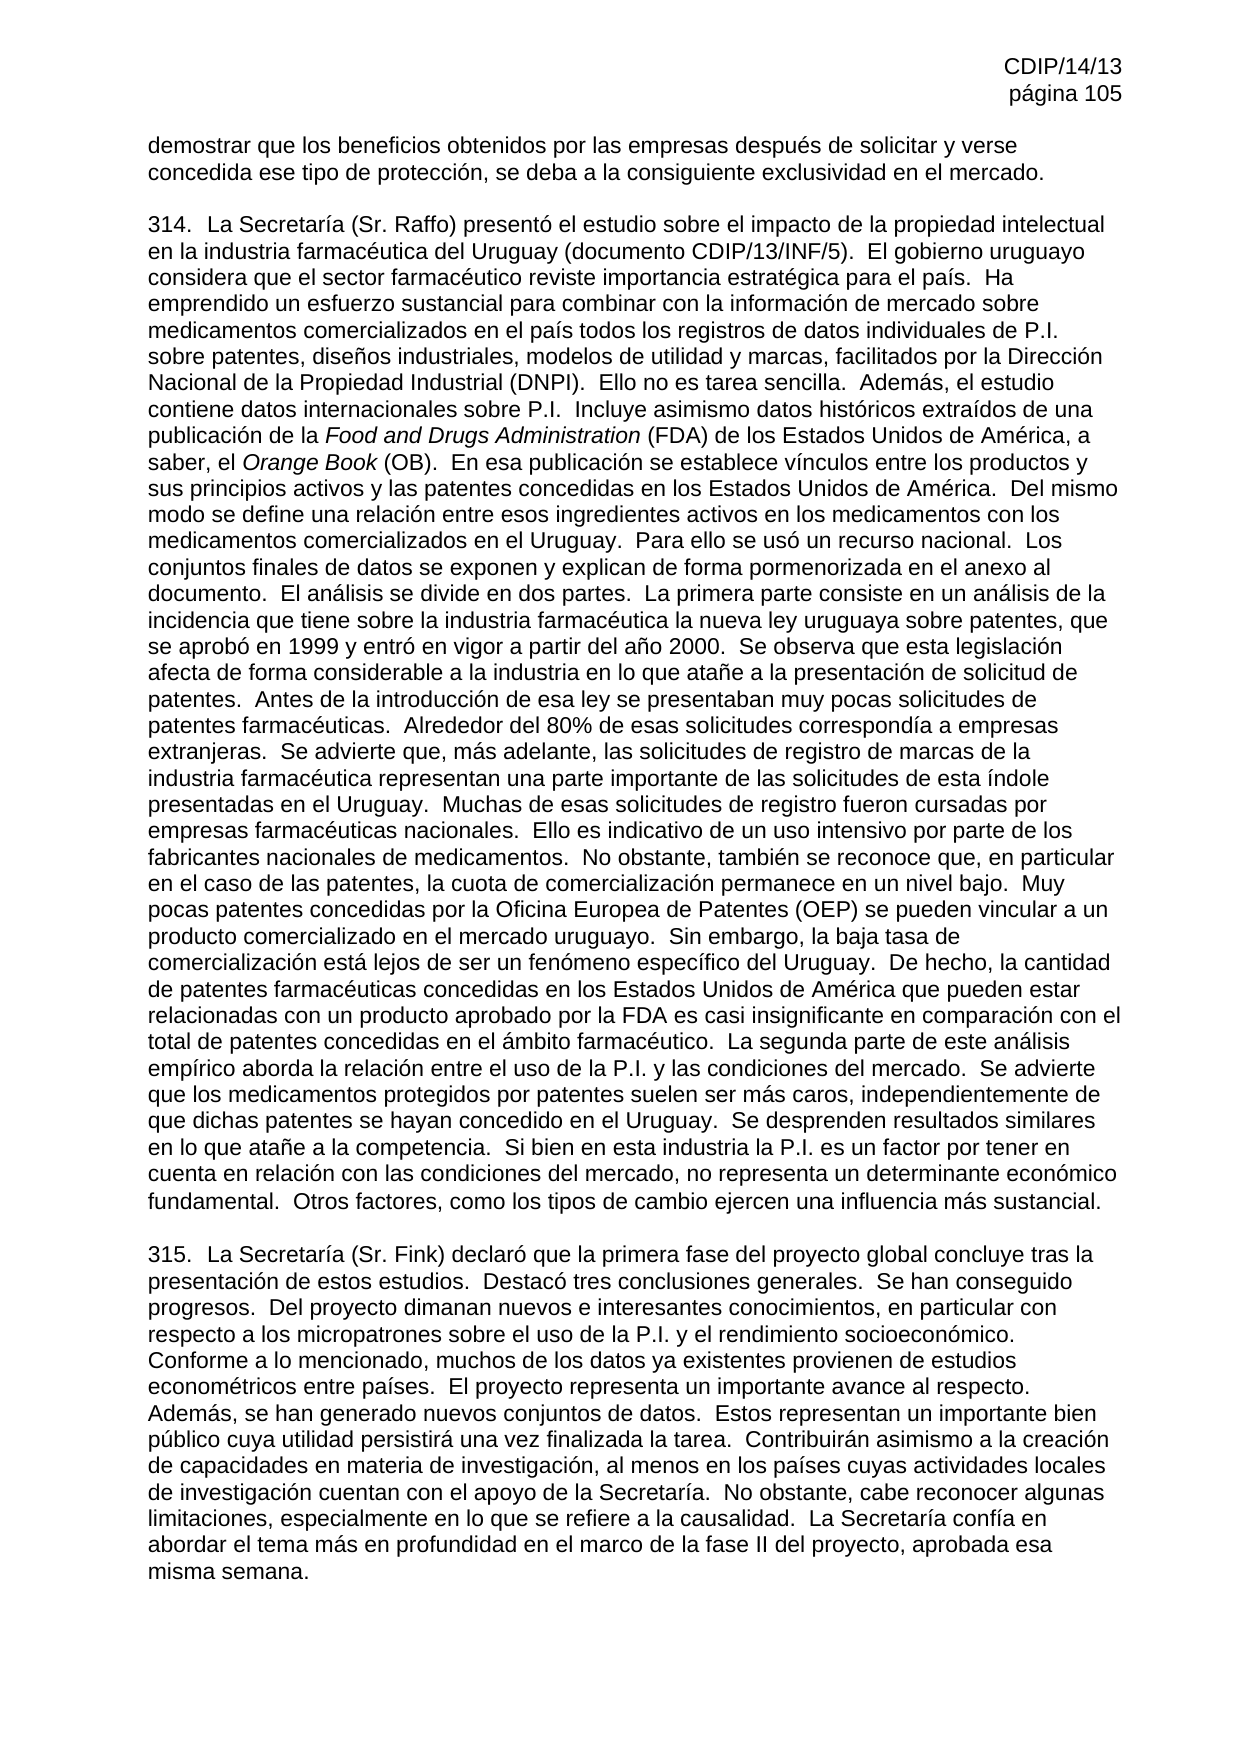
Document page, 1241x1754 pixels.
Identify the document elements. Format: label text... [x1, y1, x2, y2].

list La Secretaría (Sr. Raffo) presentó el estudio sobre el impacto de la propiedad intelectual en la industria farmacéutica del Uruguay (documento CDIP/13/INF/5). El gobierno uruguayo considera que el sector farmacéutico reviste importancia estratégica para el país. Ha emprendido un esfuerzo sustancial para combinar con la información de mercado sobre medicamentos comercializados en el país todos los registros de datos individuales de P.I. sobre patentes, diseños industriales, modelos de utilidad y marcas, facilitados por la Dirección Nacional de la Propiedad Industrial (DNPI). Ello no es tarea sencilla. Además, el estudio contiene datos internacionales sobre P.I. Incluye asimismo datos históricos extraídos de una publicación de la Food and Drugs Administration (FDA) de los Estados Unidos de América, a saber, el Orange Book (OB). En esa publicación se establece vínculos entre los productos y sus principios activos y las patentes concedidas en los Estados Unidos de América. Del mismo modo se define una relación entre esos ingredientes activos en los medicamentos con los medicamentos comercializados en el Uruguay. Para ello se usó un recurso nacional. Los conjuntos finales de datos se exponen y explican de forma pormenorizada en el anexo al documento. El análisis se divide en dos partes. La primera parte consiste en un análisis de la incidencia que tiene sobre la industria farmacéutica la nueva ley uruguaya sobre patentes, que se aprobó en 1999 y entró en vigor a partir del año 2000. Se observa que esta legislación afecta de forma considerable a la industria en lo que atañe a la presentación de solicitud de patentes. Antes de la introducción de esa ley se presentaban muy pocas solicitudes de patentes farmacéuticas. Alrededor del 80% de esas solicitudes correspondía a empresas extranjeras. Se advierte que, más adelante, las solicitudes de registro de marcas de la industria farmacéutica representan una parte importante de las solicitudes de esta índole presentadas en el Uruguay. Muchas de esas solicitudes de registro fueron cursadas por empresas farmacéuticas nacionales. Ello es indicativo de un uso intensivo por parte de los fabricantes nacionales de medicamentos. No obstante, también se reconoce que, en particular en el caso de las patentes, la cuota de comercialización permanece en un nivel bajo. Muy pocas patentes concedidas por la Oficina Europea de Patentes (OEP) se pueden vincular a un producto comercializado en el mercado uruguayo. Sin embargo, la baja tasa de comercialización está lejos de ser un fenómeno específico del Uruguay. De hecho, la cantidad de patentes farmacéuticas concedidas en los Estados Unidos de América que pueden estar relacionadas con un producto aprobado por la FDA es casi insignificante en comparación con el total de patentes concedidas en el ámbito farmacéutico. La segunda parte de este análisis empírico aborda la relación entre el uso de la P.I. y las condiciones del mercado. Se advierte que los medicamentos protegidos por patentes suelen ser más caros, independientemente de que dichas patentes se hayan concedido en el Uruguay. Se desprenden resultados similares en lo que atañe a la competencia. Si bien en esta industria la P.I. es un factor por tener en cuenta en relación con las condiciones del mercado, no representa un determinante económico fundamental. Otros factores, como los tipos de cambio ejercen una influencia más sustancial. [148, 211, 1122, 1215]
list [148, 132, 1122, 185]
list La Secretaría (Sr. Fink) declaró que la primera fase del proyecto global concluye tras la presentación de estos estudios. Destacó tres conclusiones generales. Se han conseguido progresos. Del proyecto dimanan nuevos e interesantes conocimientos, en particular con respecto a los micropatrones sobre el uso de la P.I. y el rendimiento socioeconómico. Conforme a lo mencionado, muchos de los datos ya existentes provienen de estudios econométricos entre países. El proyecto representa un importante avance al respecto. Además, se han generado nuevos conjuntos de datos. Estos representan un importante bien público cuya utilidad persistirá una vez finalizada la tarea. Contribuirán asimismo a la creación de capacidades en materia de investigación, al menos en los países cuyas actividades locales de investigación cuentan con el apoyo de la Secretaría. No obstante, cabe reconocer algunas limitaciones, especialmente en lo que se refiere a la causalidad. La Secretaría confía en abordar el tema más en profundidad en el marco de la fase II del proyecto, aprobada esa misma semana. [148, 1241, 1122, 1584]
